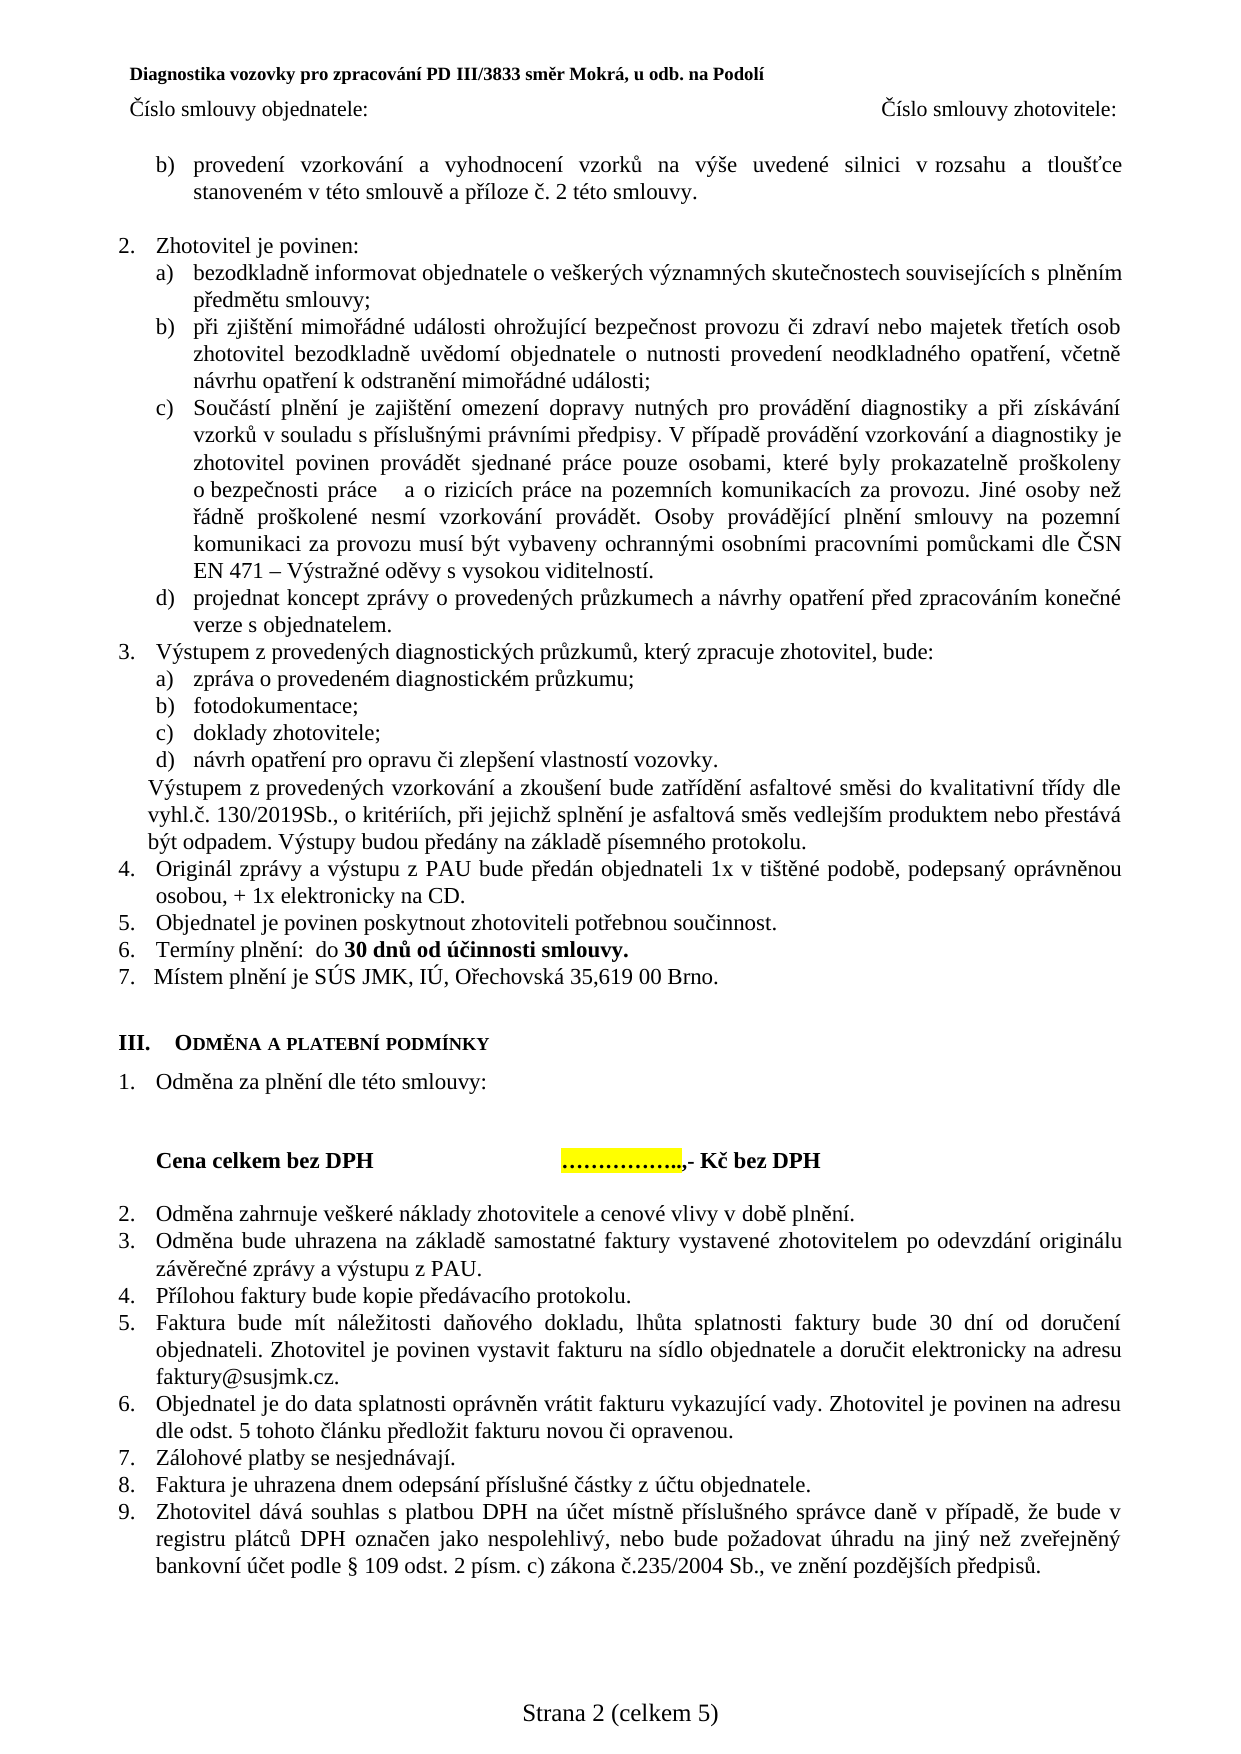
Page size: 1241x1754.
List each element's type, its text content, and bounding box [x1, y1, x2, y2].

text Cena celkem bez DPH ……………..,- Kč bez DPH [156, 1147, 1122, 1173]
list Místem plnění je SÚS JMK, IÚ, Ořechovská 35,619 00 Brno. [118, 963, 1122, 990]
list návrh opatření pro opravu či zlepšení vlastností vozovky. [156, 746, 1122, 773]
list projednat koncept zprávy o provedených průzkumech a návrhy opatření před zpracováním konečné verze s objednatelem. [156, 584, 1122, 638]
list Odměna bude uhrazena na základě samostatné faktury vystavené zhotovitelem po odevzdání originálu závěrečné zprávy a výstupu z PAU. [118, 1227, 1122, 1281]
list Výstupem z provedených diagnostických průzkumů, který zpracuje zhotovitel, bude: [118, 638, 1122, 665]
list Odměna a platební podmínky [118, 1029, 1122, 1055]
list Originál zprávy a výstupu z PAU bude předán objednateli 1x v tištěné podobě, podepsaný oprávněnou osobou, + 1x elektronicky na CD. [118, 854, 1122, 909]
text Výstupem z provedených vzorkování a zkoušení bude zatřídění asfaltové směsi do kvalitativní třídy dle vyhl.č. 130/2019Sb., o kritériích, při jejichž splnění je asfaltová směs vedlejším produktem nebo přestává být odpadem. Výstupy budou předány na základě písemného protokolu. [148, 773, 1122, 854]
list bezodkladně informovat objednatele o veškerých významných skutečnostech souvisejících s plněním předmětu smlouvy; [156, 259, 1122, 313]
list Objednatel je povinen poskytnout zhotoviteli potřebnou součinnost. [118, 909, 1122, 936]
list Odměna za plnění dle této smlouvy: [118, 1068, 1122, 1094]
list provedení vzorkování a vyhodnocení vzorků na výše uvedené silnici v rozsahu a tloušťce stanoveném v této smlouvě a příloze č. 2 této smlouvy. [156, 150, 1122, 204]
list Zhotovitel dává souhlas s platbou DPH na účet místně příslušného správce daně v případě, že bude v registru plátců DPH označen jako nespolehlivý, nebo bude požadovat úhradu na jiný než zveřejněný bankovní účet podle § 109 odst. 2 písm. c) zákona č.235/2004 Sb., ve znění pozdějších předpisů. [118, 1498, 1122, 1579]
list při zjištění mimořádné události ohrožující bezpečnost provozu či zdraví nebo majetek třetích osob zhotovitel bezodkladně uvědomí objednatele o nutnosti provedení neodkladného opatření, včetně návrhu opatření k odstranění mimořádné události; [156, 313, 1122, 394]
list Faktura je uhrazena dnem odepsání příslušné částky z účtu objednatele. [118, 1471, 1122, 1498]
list fotodokumentace; [156, 692, 1122, 719]
list Objednatel je do data splatnosti oprávněn vrátit fakturu vykazující vady. Zhotovitel je povinen na adresu dle odst. 5 tohoto článku předložit fakturu novou či opravenou. [118, 1390, 1122, 1444]
list Zhotovitel je povinen: [118, 232, 1122, 259]
list Odměna zahrnuje veškeré náklady zhotovitele a cenové vlivy v době plnění. [118, 1200, 1122, 1227]
list doklady zhotovitele; [156, 719, 1122, 746]
list Faktura bude mít náležitosti daňového dokladu, lhůta splatnosti faktury bude 30 dní od doručení objednateli. Zhotovitel je povinen vystavit fakturu na sídlo objednatele a doručit elektronicky na adresu faktury@susjmk.cz. [118, 1308, 1122, 1390]
list Přílohou faktury bude kopie předávacího protokolu. [118, 1281, 1122, 1308]
list Součástí plnění je zajištění omezení dopravy nutných pro provádění diagnostiky a při získávání vzorků v souladu s příslušnými právními předpisy. V případě provádění vzorkování a diagnostiky je zhotovitel povinen provádět sjednané práce pouze osobami, které byly prokazatelně proškoleny o bezpečnosti práce a o rizicích práce na pozemních komunikacích za provozu. Jiné osoby než řádně proškolené nesmí vzorkování provádět. Osoby provádějící plnění smlouvy na pozemní komunikaci za provozu musí být vybaveny ochrannými osobními pracovními pomůckami dle ČSN EN 471 – Výstražné oděvy s vysokou viditelností. [156, 394, 1122, 584]
list Zálohové platby se nesjednávají. [118, 1444, 1122, 1471]
list Termíny plnění: do 30 dnů od účinnosti smlouvy. [118, 936, 1122, 963]
list zpráva o provedeném diagnostickém průzkumu; [156, 665, 1122, 692]
